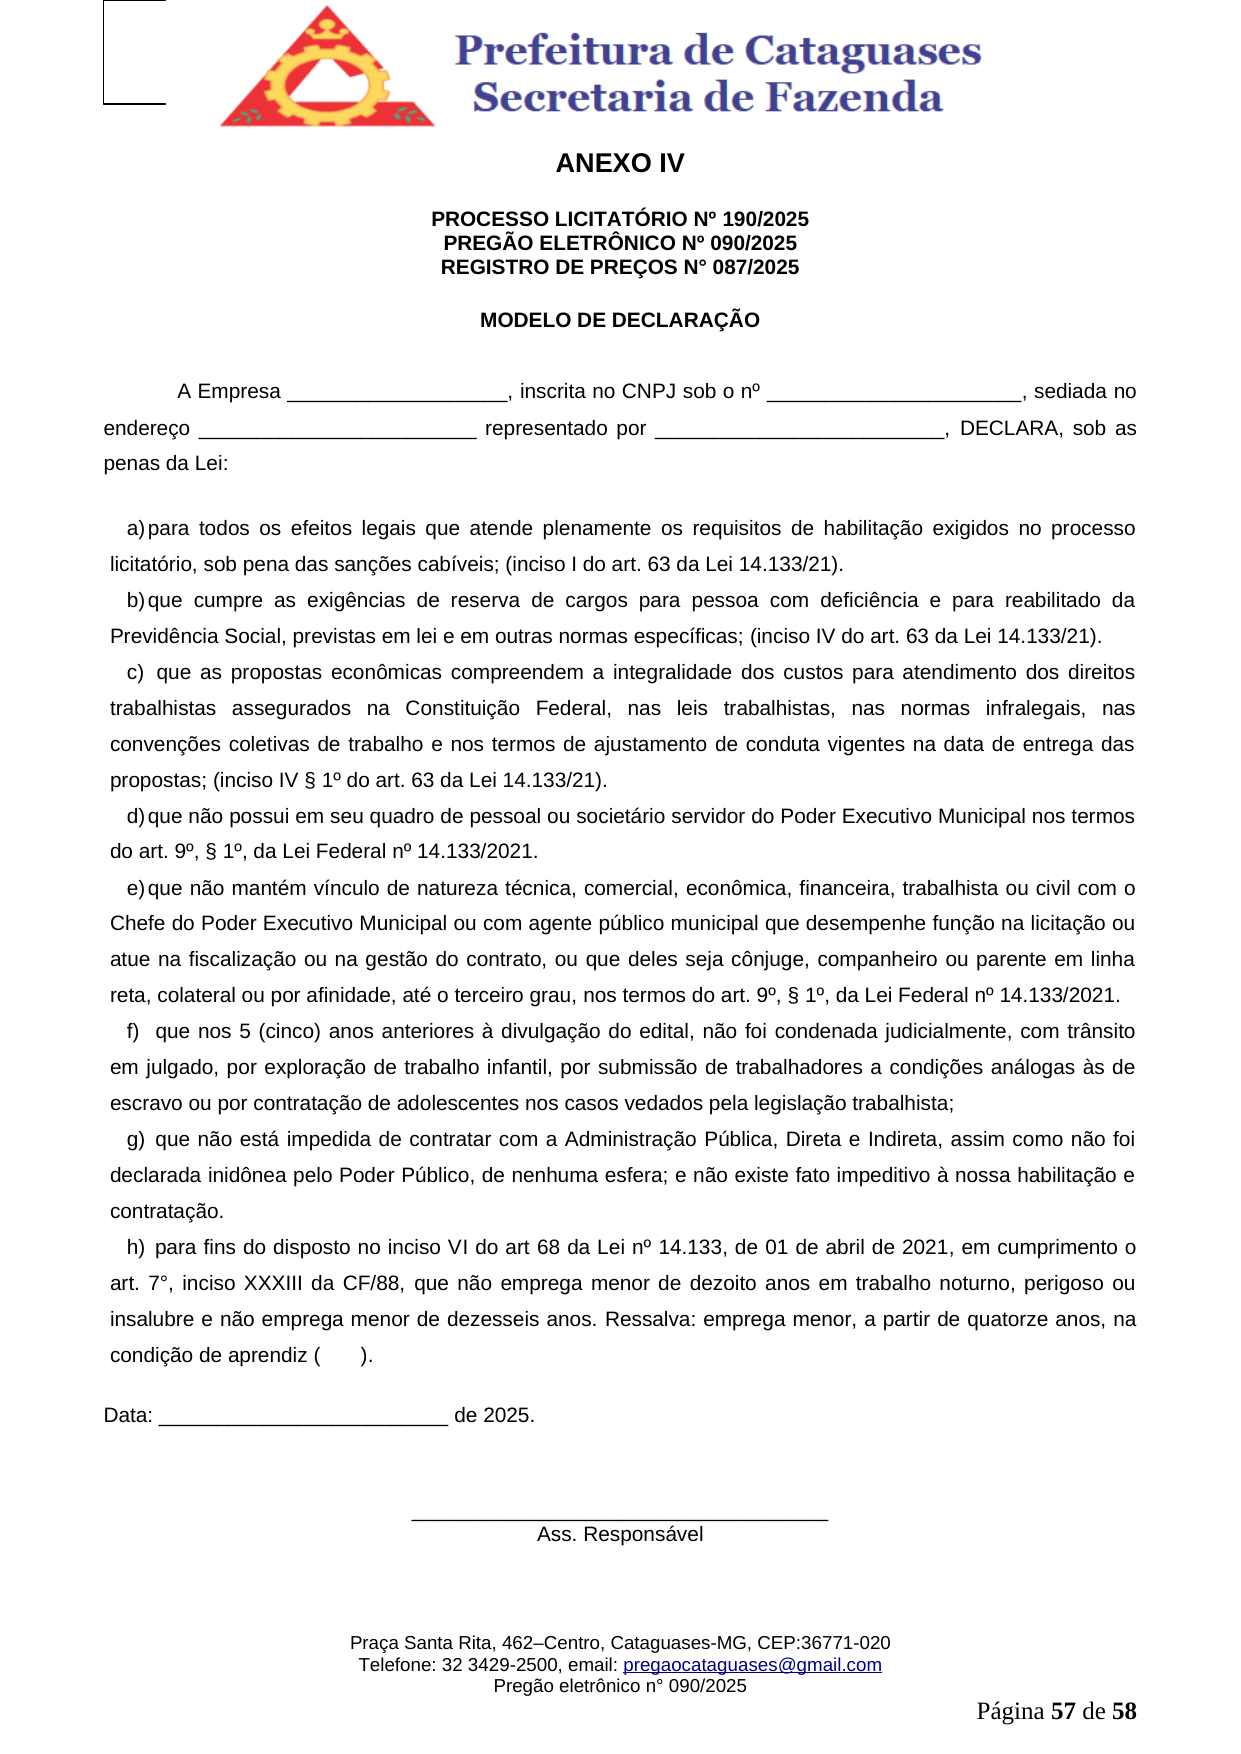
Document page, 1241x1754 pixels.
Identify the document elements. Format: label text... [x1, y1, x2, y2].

list que não está impedida de contratar com a Administração Pública, Direta e Indireta, assim como não foi declarada inidônea pelo Poder Público, de nenhuma esfera; e não existe fato impeditivo à nossa habilitação e contratação. [110, 1127, 1137, 1223]
text PROCESSO LICITATÓRIO Nº 190/2025 [103, 207, 1137, 231]
text PREGÃO ELETRÔNICO Nº 090/2025 [103, 231, 1137, 255]
list que não possui em seu quadro de pessoal ou societário servidor do Poder Executivo Municipal nos termos do art. 9º, § 1º, da Lei Federal nº 14.133/2021. [110, 803, 1137, 863]
list que nos 5 (cinco) anos anteriores à divulgação do edital, não foi condenada judicialmente, com trânsito em julgado, por exploração de trabalho infantil, por submissão de trabalhadores a condições análogas às de escravo ou por contratação de adolescentes nos casos vedados pela legislação trabalhista; [110, 1019, 1137, 1115]
text ANEXO IV [103, 147, 1137, 179]
text MODELO DE DECLARAÇÃO [103, 307, 1137, 331]
text Data: _________________________ de 2025. [103, 1402, 1137, 1426]
list para fins do disposto no inciso VI do art 68 da Lei nº 14.133, de 01 de abril de 2021, em cumprimento o art. 7°, inciso XXXIII da CF/88, que não emprega menor de dezoito anos em trabalho noturno, perigoso ou insalubre e não emprega menor de dezesseis anos. Ressalva: emprega menor, a partir de quatorze anos, na condição de aprendiz ( ). [110, 1235, 1137, 1366]
text REGISTRO DE PREÇOS N° 087/2025 [103, 255, 1137, 279]
list para todos os efeitos legais que atende plenamente os requisitos de habilitação exigidos no processo licitatório, sob pena das sanções cabíveis; (inciso I do art. 63 da Lei 14.133/21). [110, 516, 1137, 576]
list que cumpre as exigências de reserva de cargos para pessoa com deficiência e para reabilitado da Previdência Social, previstas em lei e em outras normas específicas; (inciso IV do art. 63 da Lei 14.133/21). [110, 588, 1137, 648]
text ____________________________________ [103, 1498, 1137, 1522]
text A Empresa ___________________, inscrita no CNPJ sob o nº ______________________, sediada no endereço ________________________ representado por _________________________, DECLARA, sob as penas da Lei: [103, 379, 1137, 475]
text Ass. Responsável [103, 1522, 1137, 1546]
list que as propostas econômicas compreendem a integralidade dos custos para atendimento dos direitos trabalhistas assegurados na Constituição Federal, nas leis trabalhistas, nas normas infralegais, nas convenções coletivas de trabalho e nos termos de ajustamento de conduta vigentes na data de entrega das propostas; (inciso IV § 1º do art. 63 da Lei 14.133/21). [110, 660, 1137, 791]
list que não mantém vínculo de natureza técnica, comercial, econômica, financeira, trabalhista ou civil com o Chefe do Poder Executivo Municipal ou com agente público municipal que desempenhe função na licitação ou atue na fiscalização ou na gestão do contrato, ou que deles seja cônjuge, companheiro ou parente em linha reta, colateral ou por afinidade, até o terceiro grau, nos termos do art. 9º, § 1º, da Lei Federal nº 14.133/2021. [110, 875, 1137, 1007]
picture [165, 0, 1075, 148]
